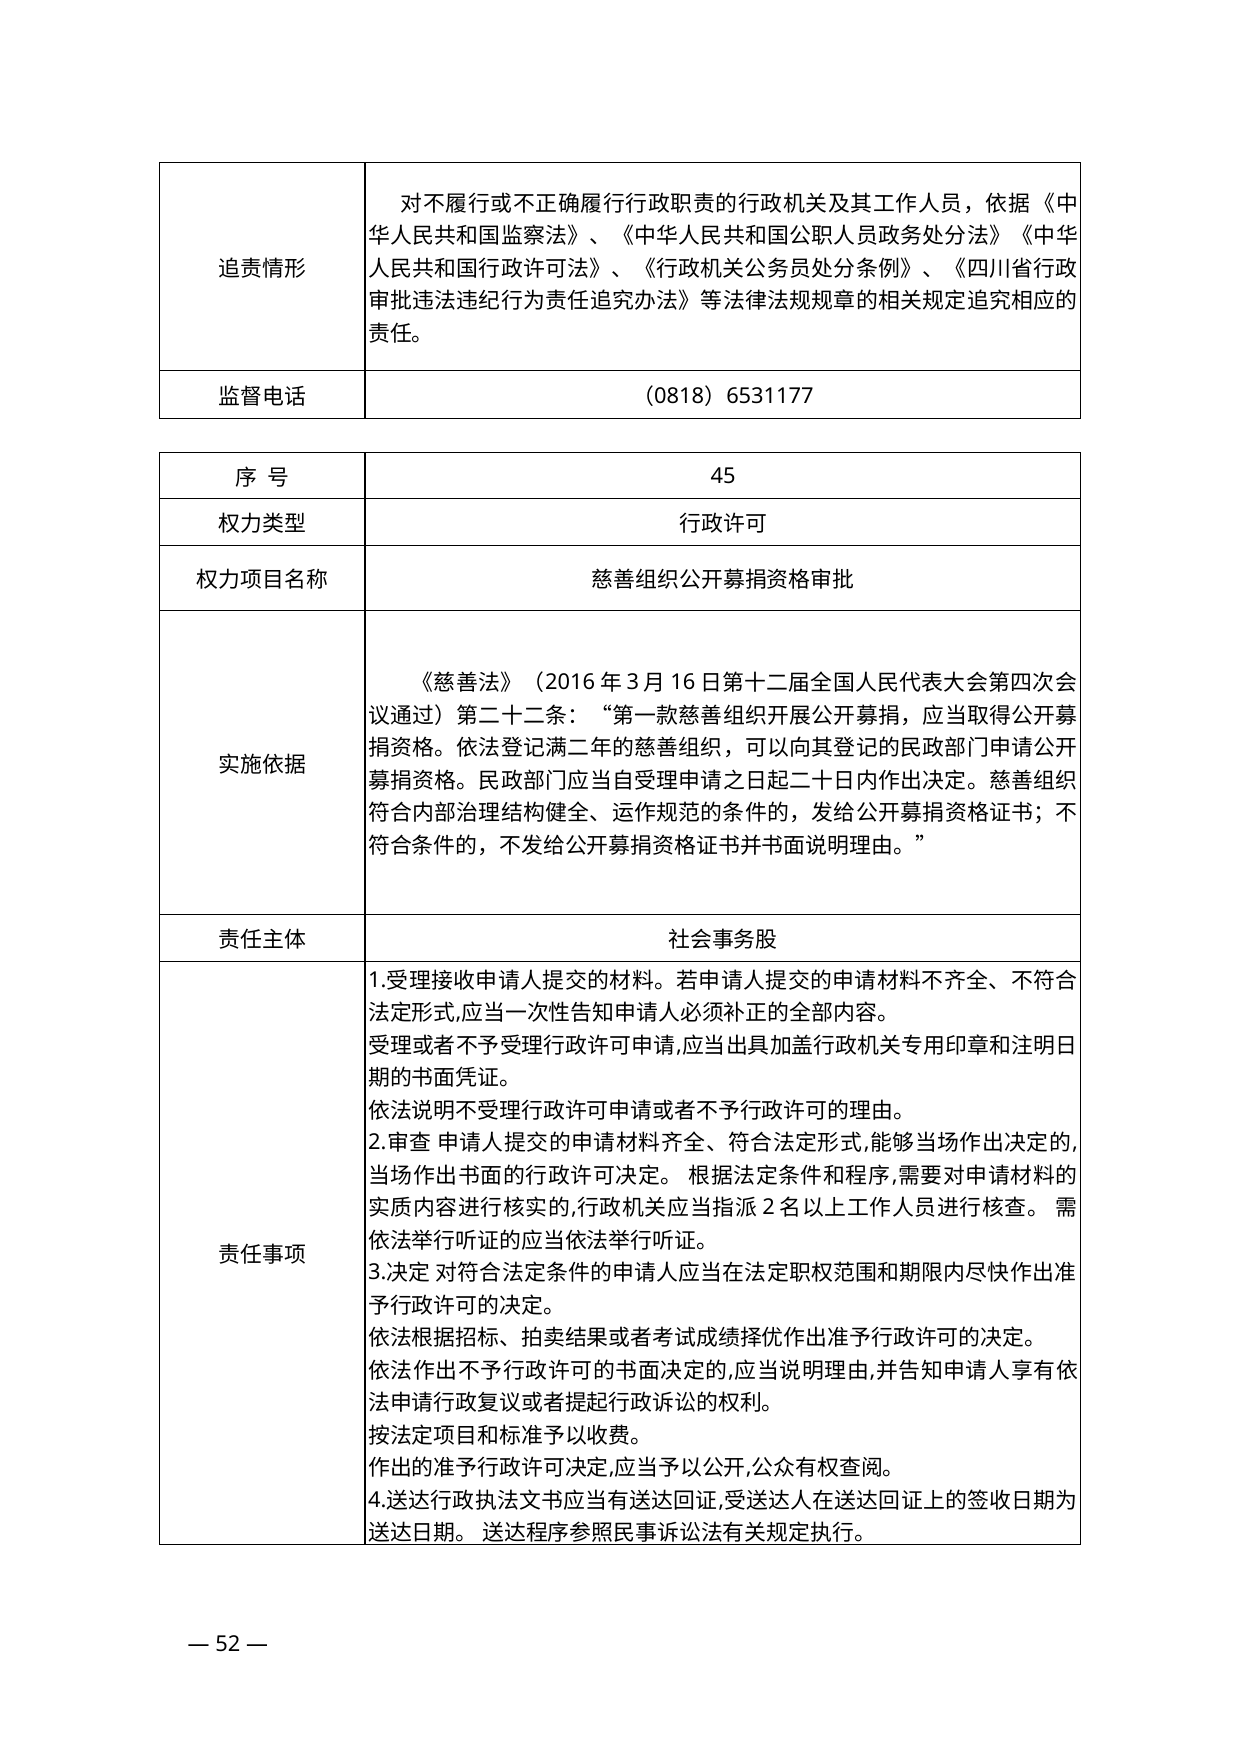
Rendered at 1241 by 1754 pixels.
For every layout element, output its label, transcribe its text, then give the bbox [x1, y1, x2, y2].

table_cell 权力项目名称 [160, 546, 364, 609]
table_cell 行政许可 [366, 499, 1080, 545]
table_cell 对不履行或不正确履行行政职责的行政机关及其工作人员，依据《中华人民共和国监察法》、《中华人民共和国公职人员政务处分法》《中华人民共和国行政许可法》、《行政机关公务员处分条例》、《四川省行政审批违法违纪行为责任追究办法》等法律法规规章的相关规定追究相应的责任。 [366, 163, 1080, 370]
table_cell 1.受理接收申请人提交的材料。若申请人提交的申请材料不齐全、不符合法定形式,应当一次性告知申请人必须补正的全部内容。 受理或者不予受理行政许可申请,应当出具加盖行政机关专用印章和注明日期的书面凭证。 依法说明不受理行政许可申请或者不予行政许可的理由。 2.审查 申请人提交的申请材料齐全、符合法定形式,能够当场作出决定的,当场作出书面的行政许可决定。 根据法定条件和程序,需要对申请材料的实质内容进行核实的,行政机关应当指派2名以上工作人员进行核查。 需依法举行听证的应当依法举行听证。 3.决定 对符合法定条件的申请人应当在法定职权范围和期限内尽快作出准予行政许可的决定。 依法根据招标、拍卖结果或者考试成绩择优作出准予行政许可的决定。 依法作出不予行政许可的书面决定的,应当说明理由,并告知申请人享有依法申请行政复议或者提起行政诉讼的权利。 按法定项目和标准予以收费。 作出的准予行政许可决定,应当予以公开,公众有权查阅。 4.送达行政执法文书应当有送达回证,受送达人在送达回证上的签收日期为送达日期。 送达程序参照民事诉讼法有关规定执行。 [366, 962, 1080, 1544]
table_header 序 号 [160, 453, 364, 498]
table_header 45 [366, 453, 1080, 498]
table_cell 追责情形 [160, 163, 364, 370]
table_cell （0818）6531177 [366, 371, 1080, 418]
table_cell 责任主体 [160, 915, 364, 961]
table_cell 社会事务股 [366, 915, 1080, 961]
table_cell 慈善组织公开募捐资格审批 [366, 546, 1080, 609]
table_cell 责任事项 [160, 962, 364, 1544]
table_cell 权力类型 [160, 499, 364, 545]
table_cell 《慈善法》（2016年3月16日第十二届全国人民代表大会第四次会议通过）第二十二条：“第一款慈善组织开展公开募捐，应当取得公开募捐资格。依法登记满二年的慈善组织，可以向其登记的民政部门申请公开募捐资格。民政部门应当自受理申请之日起二十日内作出决定。慈善组织符合内部治理结构健全、运作规范的条件的，发给公开募捐资格证书；不符合条件的，不发给公开募捐资格证书并书面说明理由。” [366, 611, 1080, 914]
table_cell 监督电话 [160, 371, 364, 418]
table_cell 实施依据 [160, 611, 364, 914]
